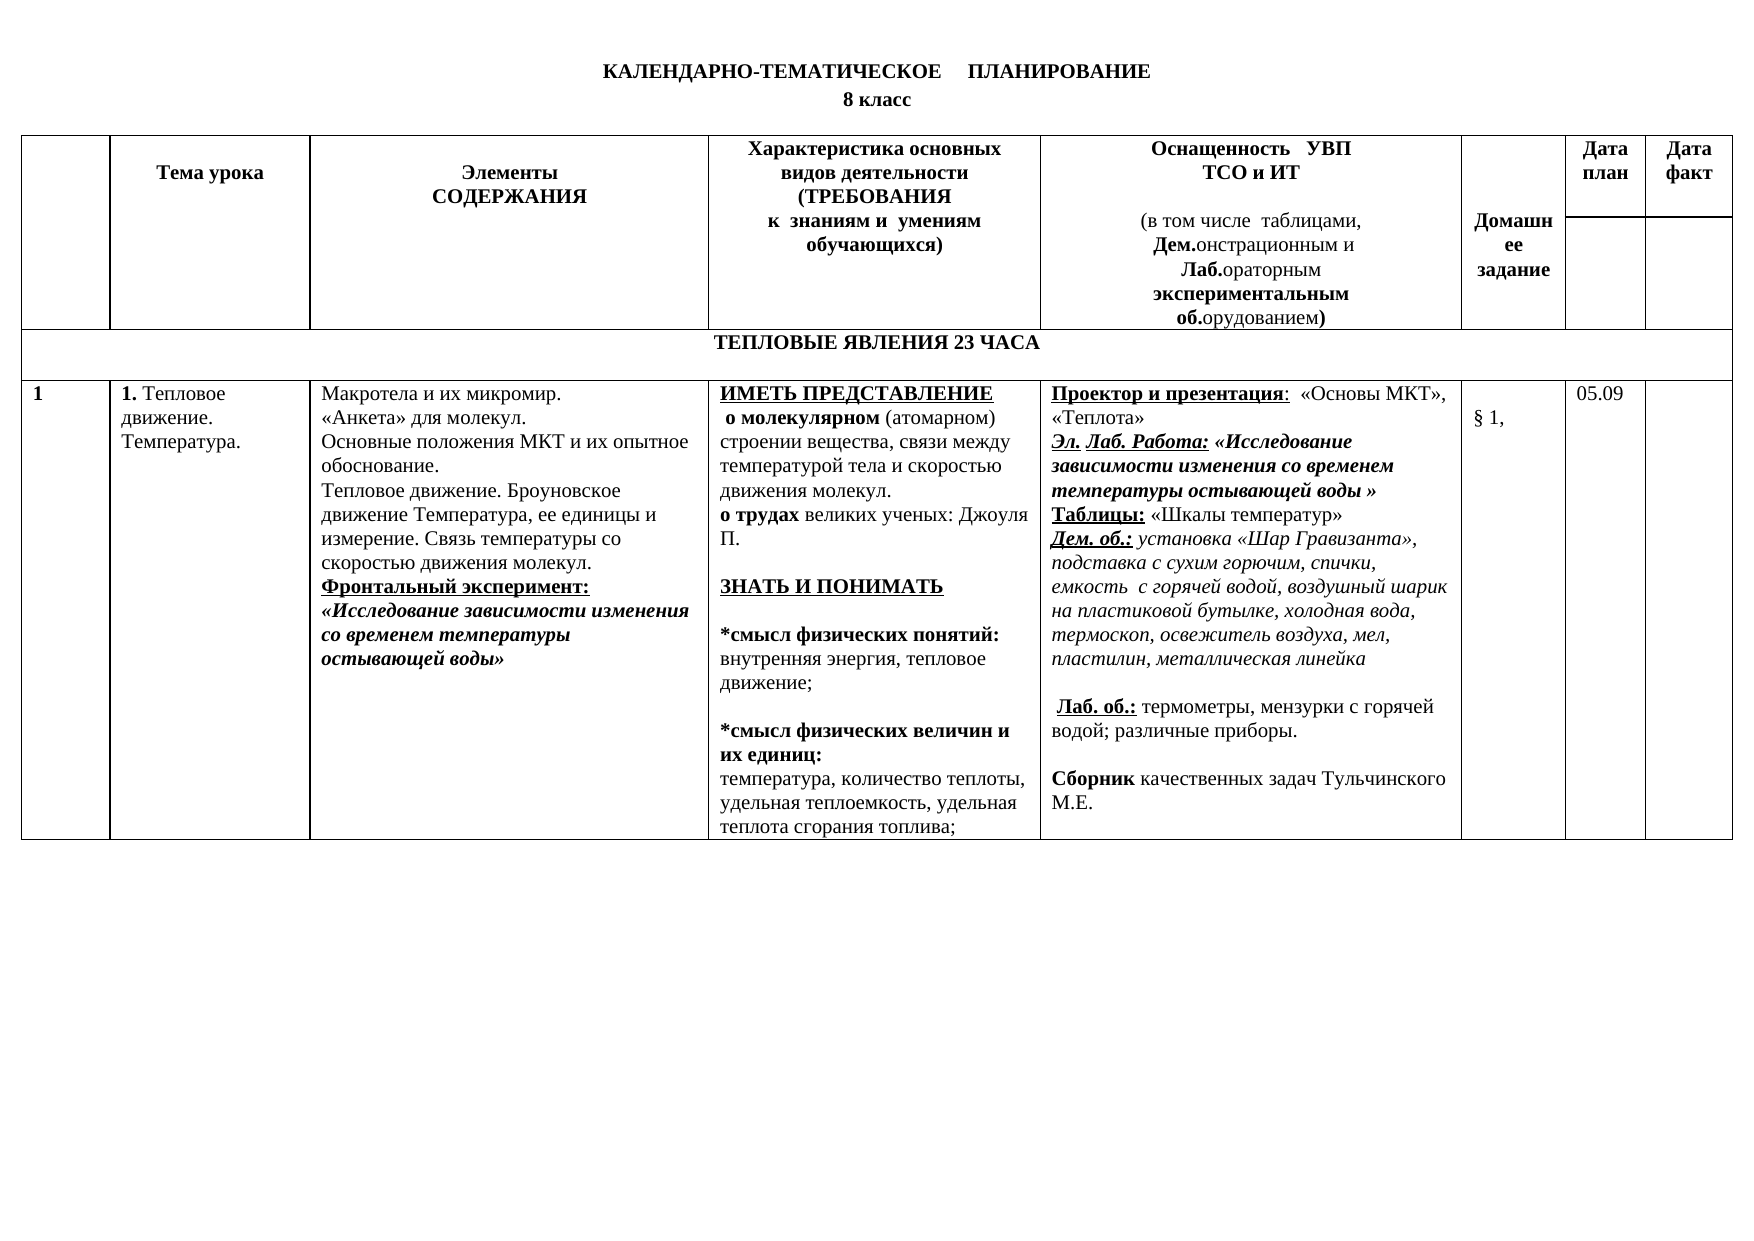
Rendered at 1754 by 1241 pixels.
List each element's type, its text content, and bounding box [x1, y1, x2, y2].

table_header [22, 136, 109, 329]
text 8 класс [59, 87, 1695, 111]
table_header Характеристика основных видов деятельности (ТРЕБОВАНИЯ к знаниям и умениям обучающихся) [709, 136, 1040, 329]
table_cell ТЕПЛОВЫЕ ЯВЛЕНИЯ 23 ЧАСА [22, 330, 1732, 380]
table_cell 05.09 [1566, 381, 1645, 838]
table_cell 1. Тепловое движение. Температура. [111, 381, 309, 838]
table_cell [1566, 218, 1645, 329]
table_cell Макротела и их микромир. «Анкета» для молекул. Основные положения МКТ и их опытное обоснование. Тепловое движение. Броуновское движение Температура, ее единицы и измерение. Связь температуры со скоростью движения молекул. Фронтальный эксперимент: «Исследование зависимости изменения со временем температуры остывающей воды» [311, 381, 708, 838]
table_header Оснащенность УВП ТСО и ИТ (в том числе таблицами, Дем.онстрационным и Лаб.ораторным экспериментальным об.орудованием) [1041, 136, 1461, 329]
table_cell § 1, [1462, 381, 1565, 838]
table_header Дата план [1566, 136, 1645, 216]
table_cell [1646, 218, 1732, 329]
table_header Домашнее задание [1462, 136, 1565, 329]
table_cell Проектор и презентация: «Основы МКТ», «Теплота» Эл. Лаб. Работа: «Исследование зависимости изменения со временем температуры остывающей воды » Таблицы: «Шкалы температур» Дем. об.: установка «Шар Гравизанта», подставка с сухим горючим, спички, емкость с горячей водой, воздушный шарик на пластиковой бутылке, холодная вода, термоскоп, освежитель воздуха, мел, пластилин, металлическая линейка Лаб. об.: термометры, мензурки с горячей водой; различные приборы. Сборник качественных задач Тульчинского М.Е. [1041, 381, 1461, 838]
text КАЛЕНДАРНО-ТЕМАТИЧЕСКОЕ ПЛАНИРОВАНИЕ [59, 59, 1695, 83]
table_header Тема урока [111, 136, 309, 329]
table_cell ИМЕТЬ ПРЕДСТАВЛЕНИЕ о молекулярном (атомарном) строении вещества, связи между температурой тела и скоростью движения молекул. о трудах великих ученых: Джоуля П. ЗНАТЬ И ПОНИМАТЬ *смысл физических понятий: внутренняя энергия, тепловое движение; *смысл физических величин и их единиц: температура, количество теплоты, удельная теплоемкость, удельная теплота сгорания топлива; *смысл физических законов: сохранения и превращения энергии в механических и тепловых процессах *смысл физических формул: для определения количества теплоты при нагревании (охлаждении) тел и горении топлива. УМЕТЬ *описывать и объяснять - физ. явления, процессы и их признаки: теплопроводность, конвекция, излучение, тепловое равновесие, нагревание и охлаждение; - опыты: иллюстрирующие основной материал темы; - устройства и принцип их действия: термометра, калориметра *пользоваться: термометром, калориметром; таблицами удельных теплоемкостей веществ и удельных теплот сгорания топлива; графиками зависимости температуры от времени при нагревании и охлаждении веществ в ходе решения задач; *строить: графики зависимостей температуры от времени при нагревании и охлаждении веществ; *изображать: схемы экспериментальных установок; *измерять непосредственно: температуру; *измерять (определять) косвенным путем: удельную теплоемкость, количество теплоты, необходимое для нагревания вещества (выделяющееся при его охлаждении), количество теплоты, выделяющееся при горении топлива; *применять: изученные законы и формулы при решении качественных, количественных, графических и экспериментальных задач. *составлять и решать: по имеющимся формулам взаимообратные задачи (в одно и несколько действий). [709, 381, 1040, 838]
table_cell [1646, 381, 1732, 838]
table_header Дата факт [1646, 136, 1732, 216]
table_header Элементы СОДЕРЖАНИЯ [311, 136, 708, 329]
table_cell 1 [22, 381, 109, 838]
